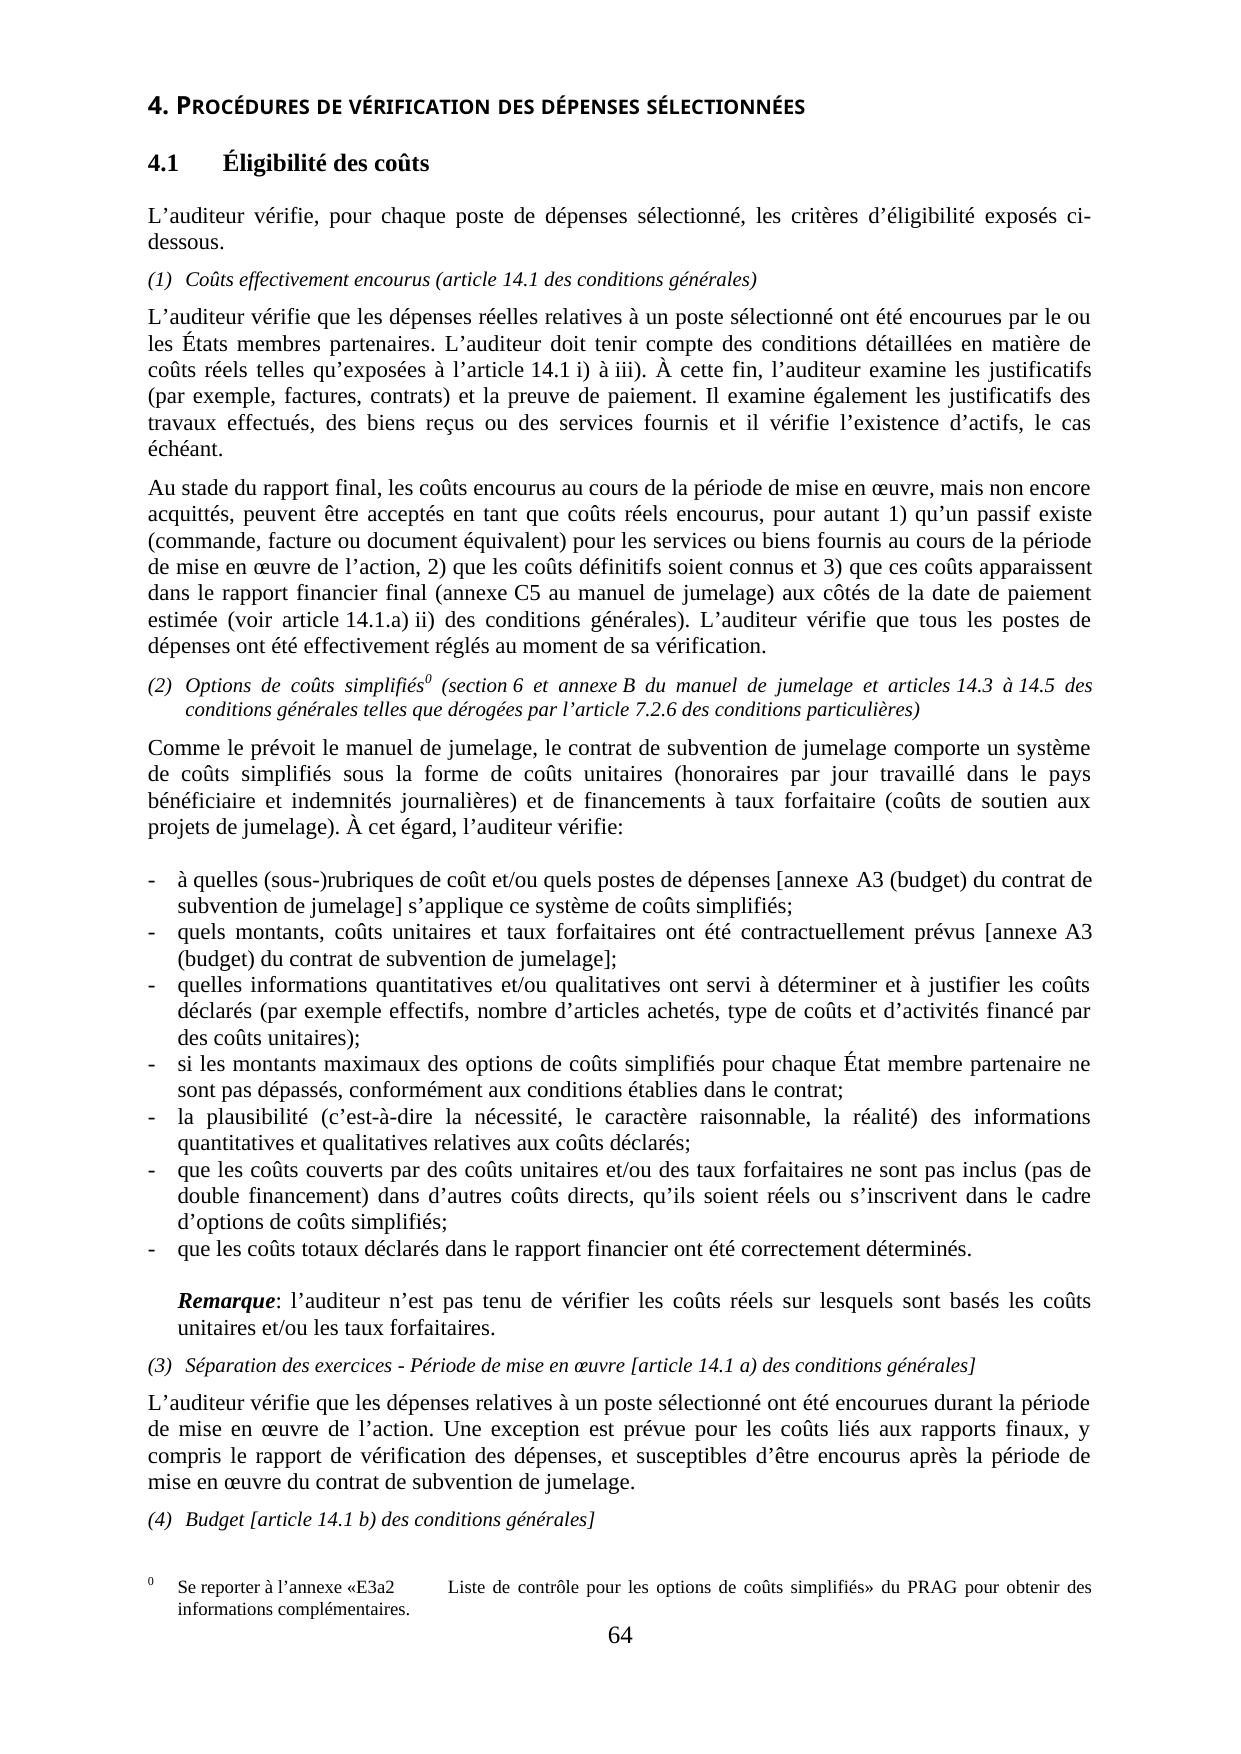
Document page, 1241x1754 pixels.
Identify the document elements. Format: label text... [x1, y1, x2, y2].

text Au stade du rapport final, les coûts encourus au cours de la période de mise en œuvre, mais non encore acquittés, peuvent être acceptés en tant que coûts réels encourus, pour autant 1) qu’un passif existe (commande, facture ou document équivalent) pour les services ou biens fournis au cours de la période de mise en œuvre de l’action, 2) que les coûts définitifs soient connus et 3) que ces coûts apparaissent dans le rapport financier final (annexe C5 au manuel de jumelage) aux côtés de la date de paiement estimée (voir article 14.1.a) ii) des conditions générales). L’auditeur vérifie que tous les postes de dépenses ont été effectivement réglés au moment de sa vérification. [148, 474, 1093, 658]
text (2) Options de coûts simplifiés (section 6 et annexe B du manuel de jumelage et articles 14.3 à 14.5 des conditions générales telles que dérogées par l’article 7.2.6 des conditions particulières) [148, 671, 1093, 721]
text - que les coûts totaux déclarés dans le rapport financier ont été correctement déterminés. [148, 1235, 1093, 1261]
text 4.1 Éligibilité des coûts [148, 148, 1093, 177]
text - si les montants maximaux des options de coûts simplifiés pour chaque État membre partenaire ne sont pas dépassés, conformément aux conditions établies dans le contrat; [148, 1050, 1093, 1103]
text - à quelles (sous-)rubriques de coût et/ou quels postes de dépenses [annexe A3 (budget) du contrat de subvention de jumelage] s’applique ce système de coûts simplifiés; [148, 866, 1093, 918]
text (4) Budget [article 14.1 b) des conditions générales] [148, 1507, 1093, 1531]
text L’auditeur vérifie, pour chaque poste de dépenses sélectionné, les critères d’éligibilité exposés ci-dessous. [148, 202, 1093, 254]
text - la plausibilité (c’est-à-dire la nécessité, le caractère raisonnable, la réalité) des informations quantitatives et qualitatives relatives aux coûts déclarés; [148, 1103, 1093, 1156]
text - quelles informations quantitatives et/ou qualitatives ont servi à déterminer et à justifier les coûts déclarés (par exemple effectifs, nombre d’articles achetés, type de coûts et d’activités financé par des coûts unitaires); [148, 971, 1093, 1050]
text (3) Séparation des exercices - Période de mise en œuvre [article 14.1 a) des conditions générales] [148, 1353, 1093, 1377]
text 4. Procédures de vérification des dépenses sélectionnées [148, 88, 1093, 122]
text L’auditeur vérifie que les dépenses réelles relatives à un poste sélectionné ont été encourues par le ou les États membres partenaires. L’auditeur doit tenir compte des conditions détaillées en matière de coûts réels telles qu’exposées à l’article 14.1 i) à iii). À cette fin, l’auditeur examine les justificatifs (par exemple, factures, contrats) et la preuve de paiement. Il examine également les justificatifs des travaux effectués, des biens reçus ou des services fournis et il vérifie l’existence d’actifs, le cas échéant. [148, 303, 1093, 462]
text Remarque: l’auditeur n’est pas tenu de vérifier les coûts réels sur lesquels sont basés les coûts unitaires et/ou les taux forfaitaires. [177, 1287, 1093, 1340]
text - quels montants, coûts unitaires et taux forfaitaires ont été contractuellement prévus [annexe A3 (budget) du contrat de subvention de jumelage]; [148, 918, 1093, 971]
text Comme le prévoit le manuel de jumelage, le contrat de subvention de jumelage comporte un système de coûts simplifiés sous la forme de coûts unitaires (honoraires par jour travaillé dans le pays bénéficiaire et indemnités journalières) et de financements à taux forfaitaire (coûts de soutien aux projets de jumelage). À cet égard, l’auditeur vérifie: [148, 734, 1093, 839]
text L’auditeur vérifie que les dépenses relatives à un poste sélectionné ont été encourues durant la période de mise en œuvre de l’action. Une exception est prévue pour les coûts liés aux rapports finaux, y compris le rapport de vérification des dépenses, et susceptibles d’être encourus après la période de mise en œuvre du contrat de subvention de jumelage. [148, 1389, 1093, 1494]
text (1) Coûts effectivement encourus (article 14.1 des conditions générales) [148, 267, 1093, 291]
text - que les coûts couverts par des coûts unitaires et/ou des taux forfaitaires ne sont pas inclus (pas de double financement) dans d’autres coûts directs, qu’ils soient réels ou s’inscrivent dans le cadre d’options de coûts simplifiés; [148, 1156, 1093, 1235]
